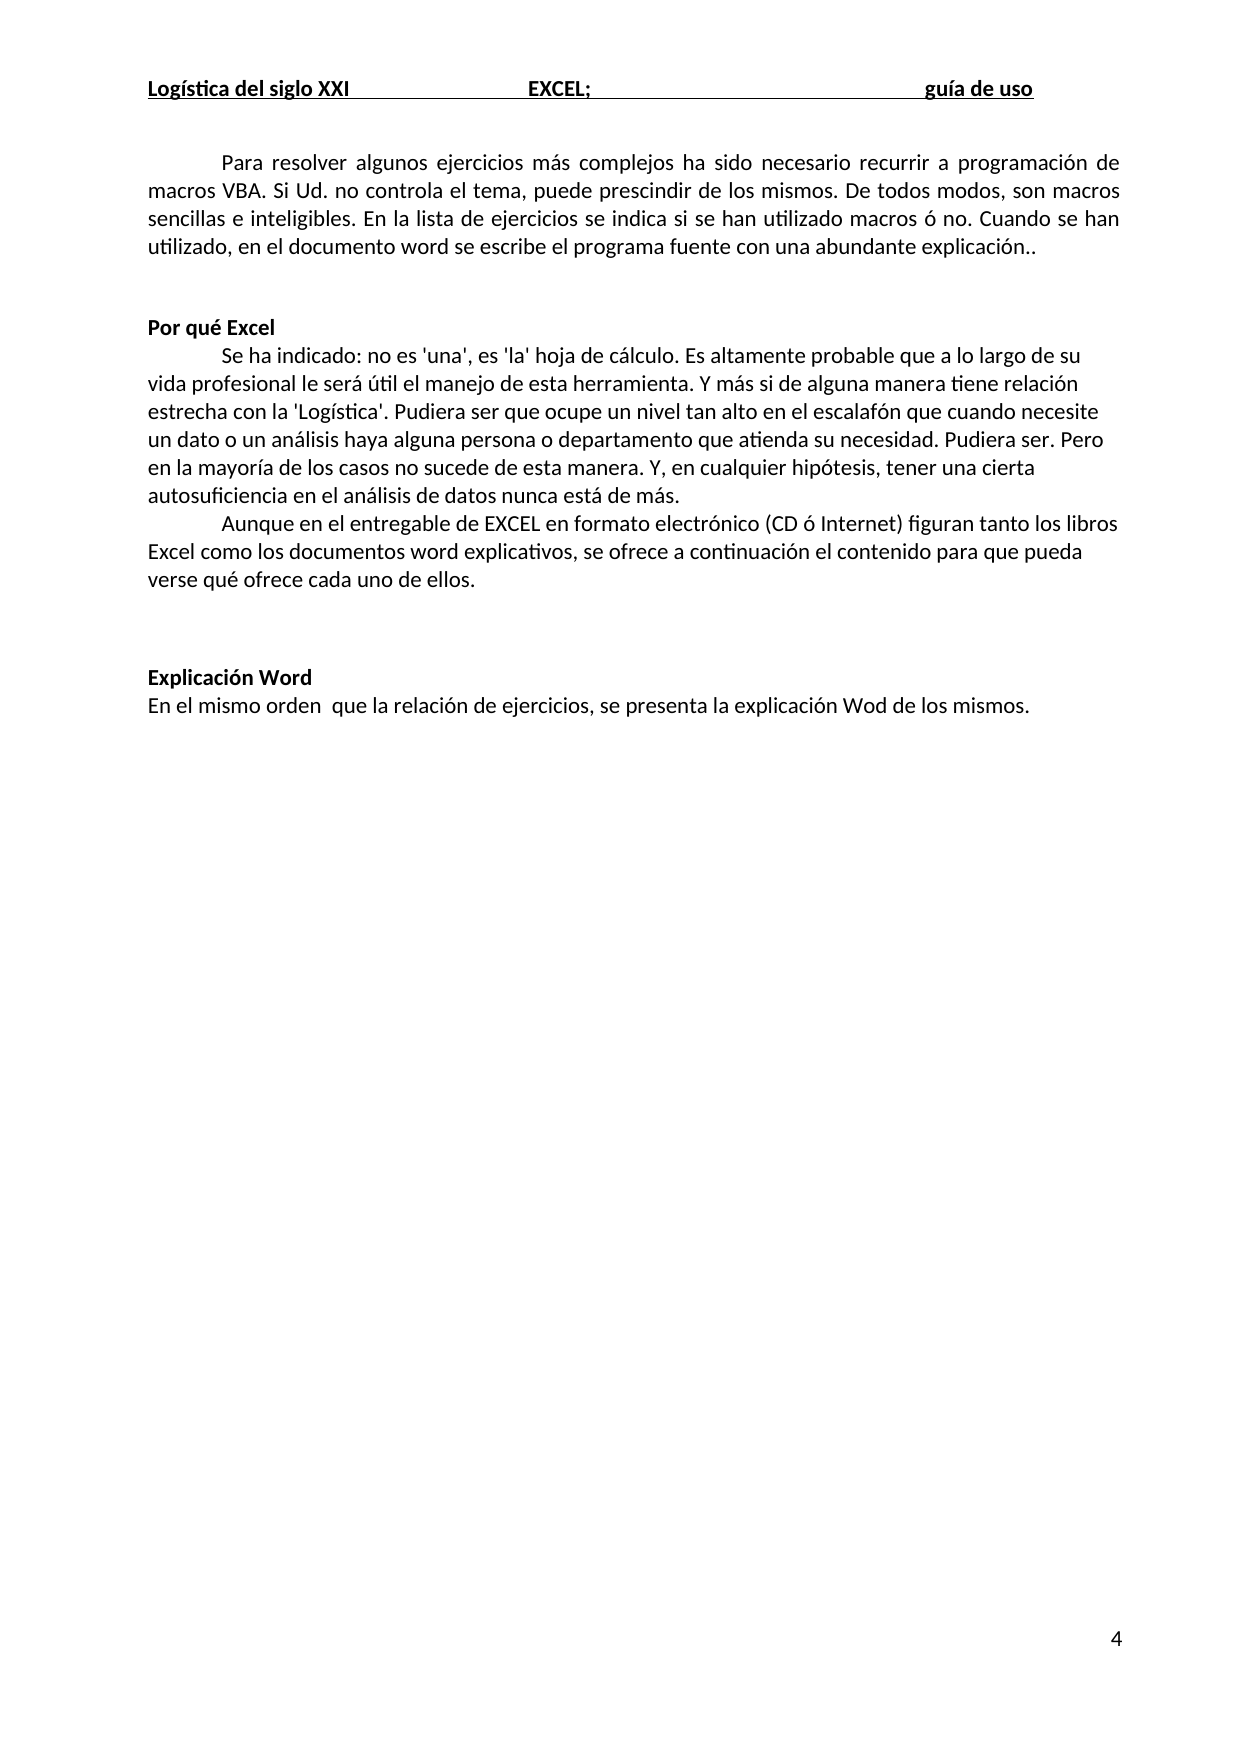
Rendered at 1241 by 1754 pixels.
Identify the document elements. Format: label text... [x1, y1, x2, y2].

list Aunque en el entregable de EXCEL en formato electrónico (CD ó Internet) figuran tanto los libros Excel como los documentos word explicativos, se ofrece a continuación el contenido para que pueda verse qué ofrece cada uno de ellos. [148, 509, 1122, 593]
list Se ha indicado: no es 'una', es 'la' hoja de cálculo. Es altamente probable que a lo largo de su vida profesional le será útil el manejo de esta herramienta. Y más si de alguna manera tiene relación estrecha con la 'Logística'. Pudiera ser que ocupe un nivel tan alto en el escalafón que cuando necesite un dato o un análisis haya alguna persona o departamento que atienda su necesidad. Pudiera ser. Pero en la mayoría de los casos no sucede de esta manera. Y, en cualquier hipótesis, tener una cierta autosuficiencia en el análisis de datos nunca está de más. [148, 341, 1122, 509]
list En el mismo orden que la relación de ejercicios, se presenta la explicación Wod de los mismos.01, SC, CADENA DE SUMINISTRO; ejercicios 01 Y 02 [148, 691, 1122, 719]
list Explicación Word [148, 663, 1122, 691]
text Por qué Excel [148, 313, 1122, 341]
text Para resolver algunos ejercicios más complejos ha sido necesario recurrir a programación de macros VBA. Si Ud. no controla el tema, puede prescindir de los mismos. De todos modos, son macros sencillas e inteligibles. En la lista de ejercicios se indica si se han utilizado macros ó no. Cuando se han utilizado, en el documento word se escribe el programa fuente con una abundante explicación.. [148, 148, 1122, 260]
